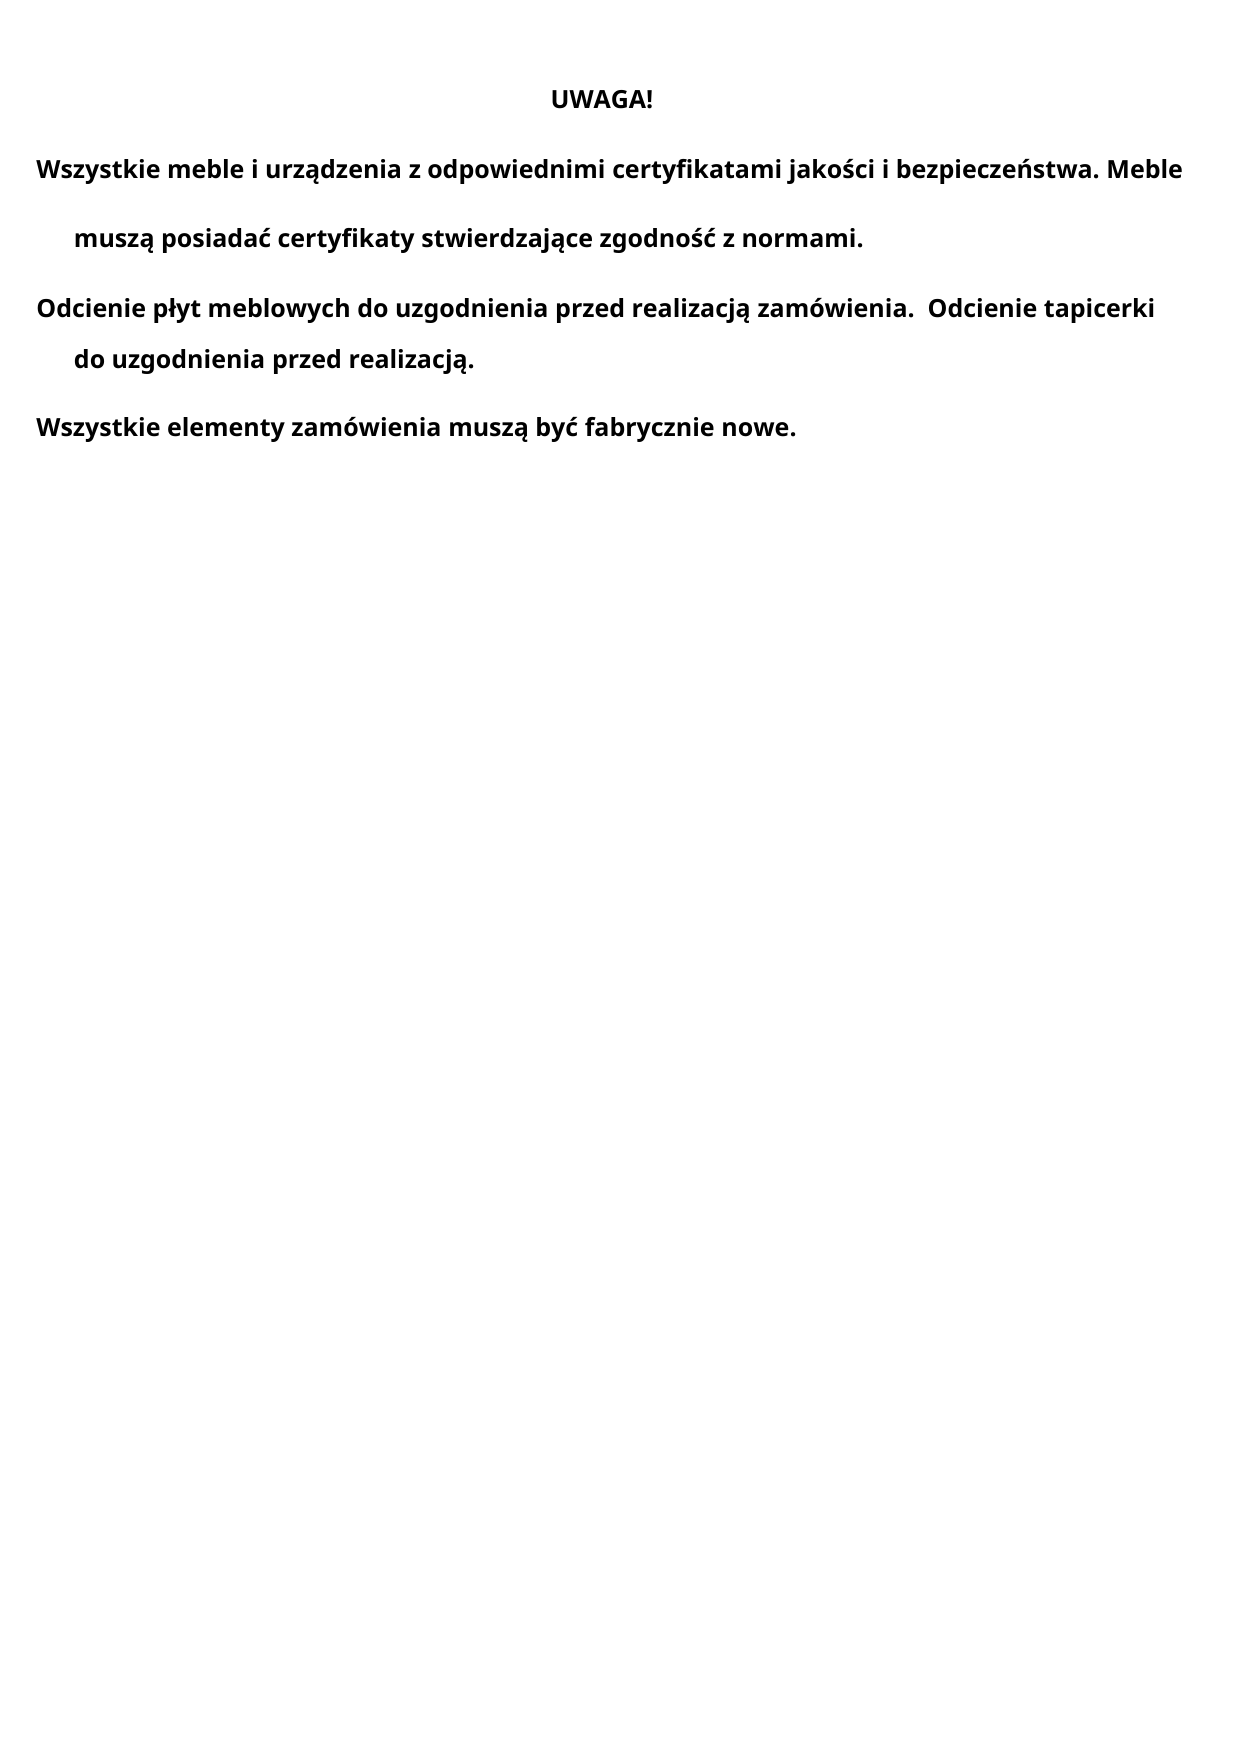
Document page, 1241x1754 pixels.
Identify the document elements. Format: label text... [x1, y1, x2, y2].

text Wszystkie elementy zamówienia muszą być fabrycznie nowe. [36, 409, 1234, 444]
subtitle UWAGA! [51, 81, 1153, 116]
text Wszystkie meble i urządzenia z odpowiednimi certyfikatami jakości i bezpieczeństwa. Meble muszą posiadać certyfikaty stwierdzające zgodność z normami. [36, 151, 1187, 255]
subtitle Odcienie płyt meblowych do uzgodnienia przed realizacją zamówienia. Odcienie tapicerki do uzgodnienia przed realizacją. [36, 291, 1187, 376]
